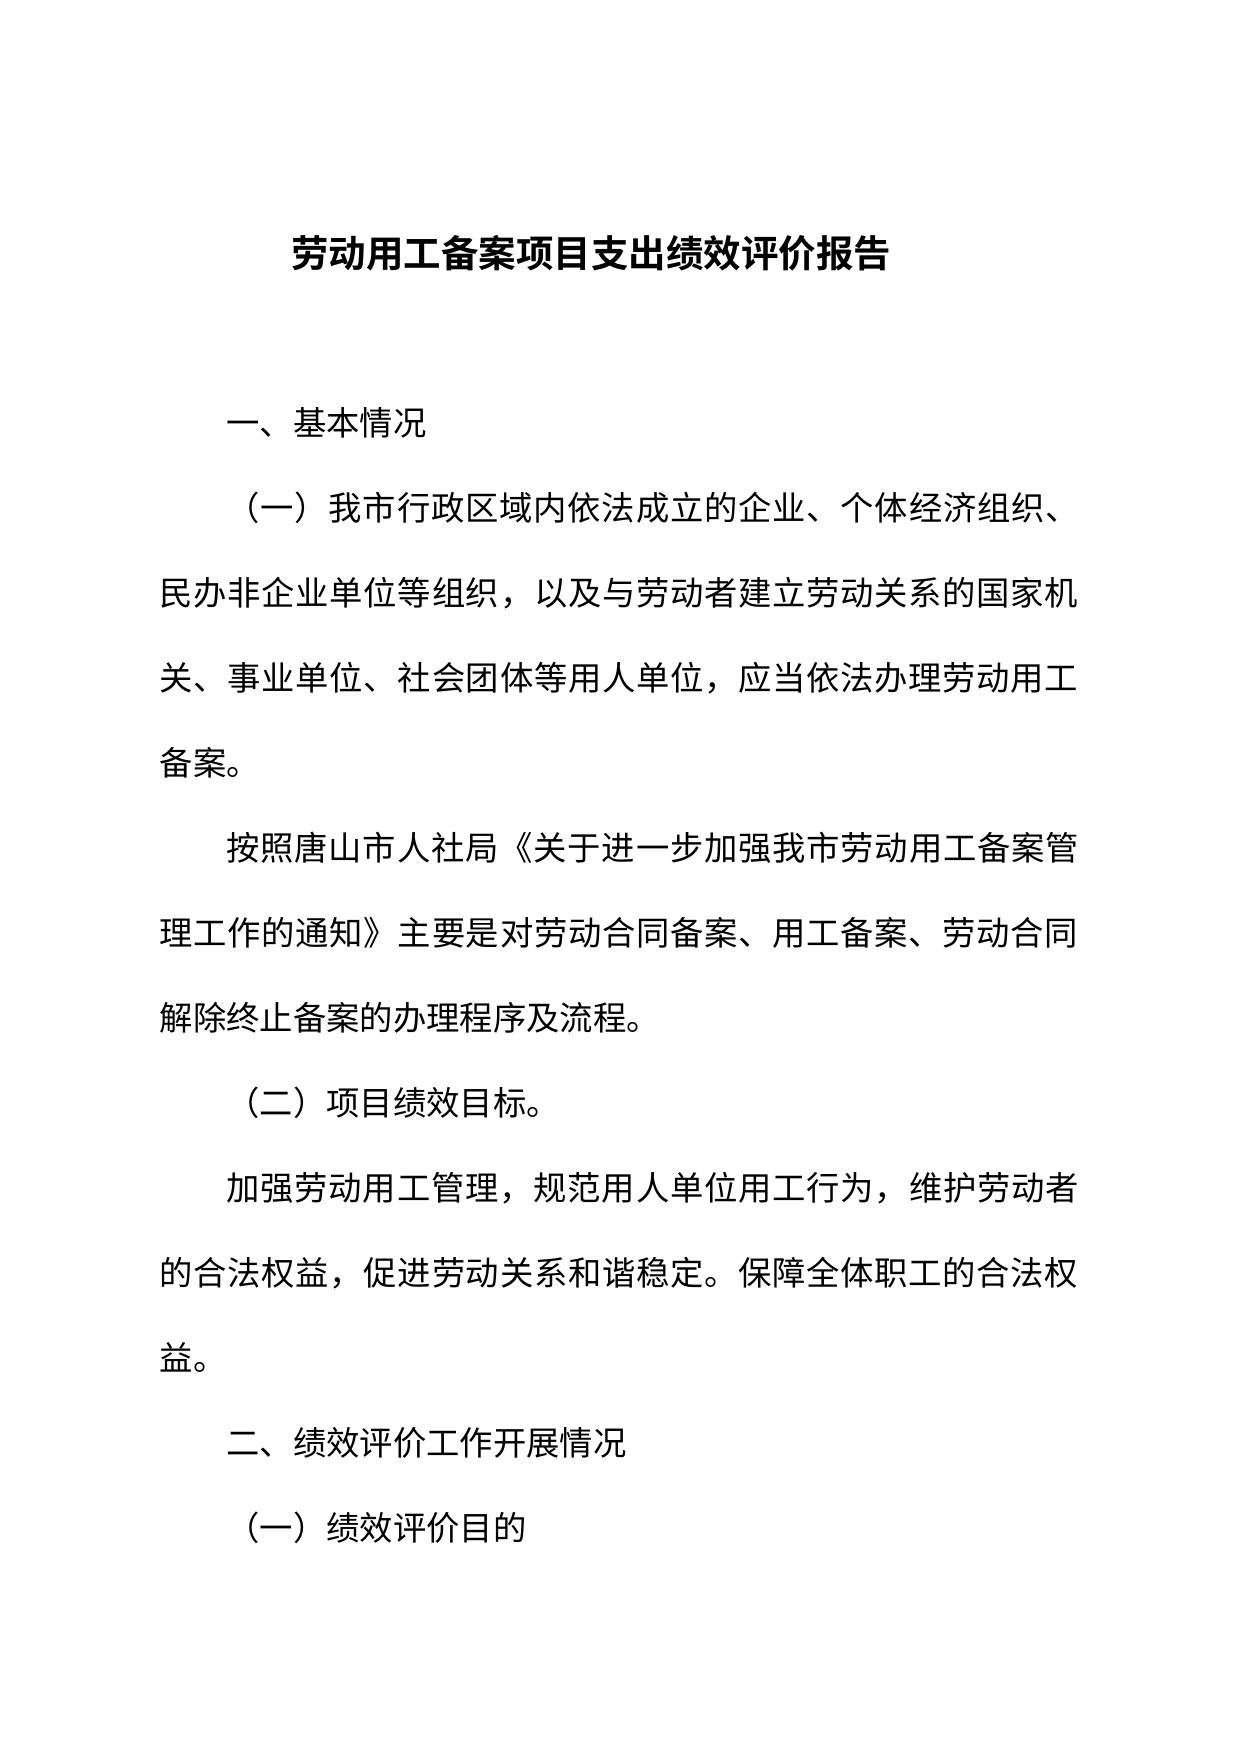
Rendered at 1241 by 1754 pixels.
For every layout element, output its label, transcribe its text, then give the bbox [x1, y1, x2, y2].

text 一、基本情况 [159, 379, 1081, 464]
text （一）绩效评价目的 [159, 1484, 1081, 1569]
text 二、绩效评价工作开展情况 [159, 1399, 1081, 1484]
text （一）我市行政区域内依法成立的企业、个体经济组织、民办非企业单位等组织，以及与劳动者建立劳动关系的国家机关、事业单位、社会团体等用人单位，应当依法办理劳动用工备案。 [159, 464, 1081, 804]
text 劳动用工备案项目支出绩效评价报告 [159, 209, 1081, 294]
text 按照唐山市人社局《关于进一步加强我市劳动用工备案管理工作的通知》主要是对劳动合同备案、用工备案、劳动合同解除终止备案的办理程序及流程。 [159, 804, 1081, 1059]
text （二）项目绩效目标。 [159, 1059, 1081, 1144]
text 加强劳动用工管理，规范用人单位用工行为，维护劳动者的合法权益，促进劳动关系和谐稳定。保障全体职工的合法权益。 [159, 1144, 1081, 1399]
